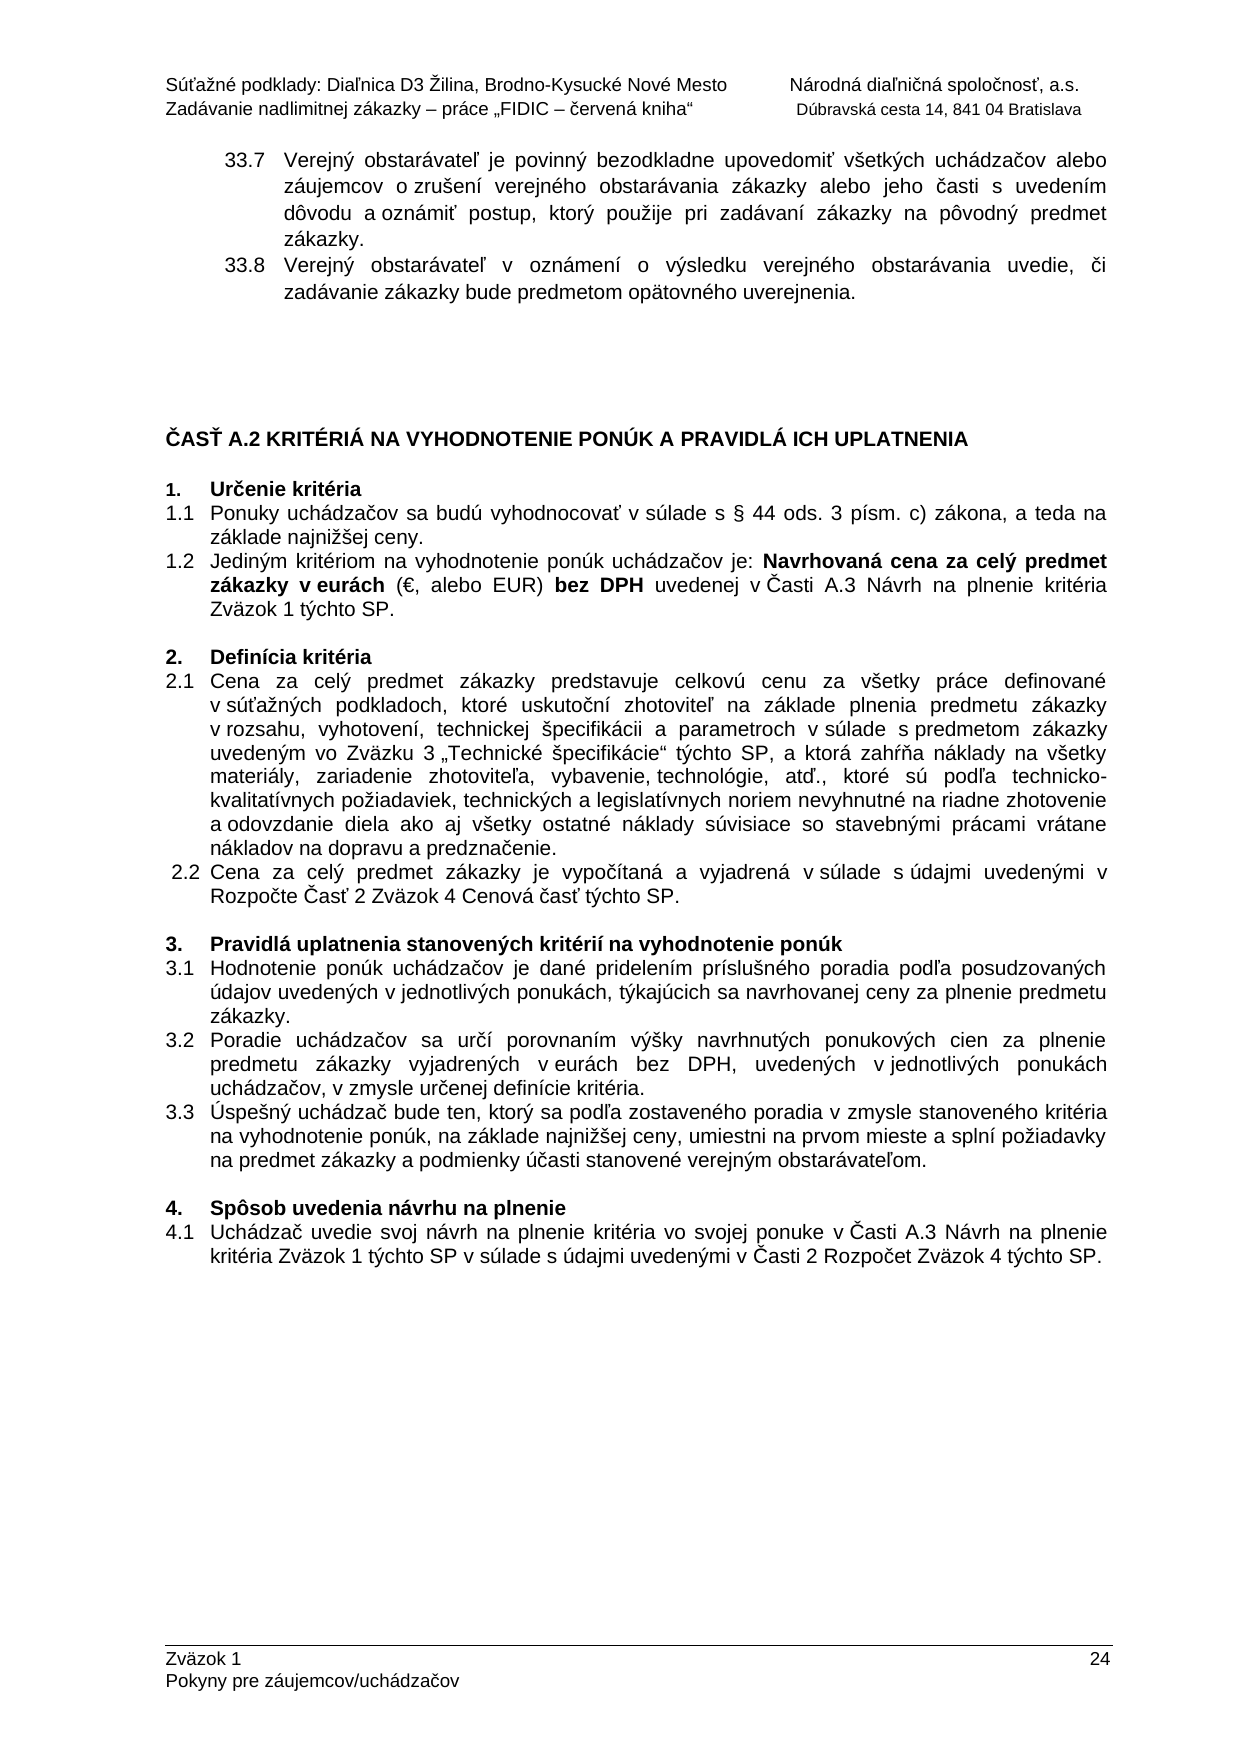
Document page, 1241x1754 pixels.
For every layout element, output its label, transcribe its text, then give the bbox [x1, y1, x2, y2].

text 2.2 Cena za celý predmet zákazky je vypočítaná a vyjadrená v súlade s údajmi uvedenými v Rozpočte Časť 2 Zväzok 4 Cenová časť týchto SP. [165, 860, 1107, 908]
text 4.1 Uchádzač uvedie svoj návrh na plnenie kritéria vo svojej ponuke v Časti A.3 Návrh na plnenie kritéria Zväzok 1 týchto SP v súlade s údajmi uvedenými v Časti 2 Rozpočet Zväzok 4 týchto SP. [165, 1219, 1107, 1267]
list Verejný obstarávateľ je povinný bezodkladne upovedomiť všetkých uchádzačov alebo záujemcov o zrušení verejného obstarávania zákazky alebo jeho časti s uvedením dôvodu a oznámiť postup, ktorý použije pri zadávaní zákazky na pôvodný predmet zákazky. [224, 148, 1107, 251]
list Verejný obstarávateľ v oznámení o výsledku verejného obstarávania uvedie, či zadávanie zákazky bude predmetom opätovného uverejnenia. [224, 253, 1107, 303]
text 2. Definícia kritéria [165, 644, 1107, 668]
list Jediným kritériom na vyhodnotenie ponúk uchádzačov je: Navrhovaná cena za celý predmet zákazky v eurách (€, alebo EUR) bez DPH uvedenej v Časti A.3 Návrh na plnenie kritéria Zväzok 1 týchto SP. [165, 549, 1107, 621]
list Spôsob uvedenia návrhu na plnenie [165, 1196, 1107, 1219]
list Ponuky uchádzačov sa budú vyhodnocovať v súlade s § 44 ods. 3 písm. c) zákona, a teda na základe najnižšej ceny. [165, 501, 1107, 549]
text 3.2 Poradie uchádzačov sa určí porovnaním výšky navrhnutých ponukových cien za plnenie predmetu zákazky vyjadrených v eurách bez DPH, uvedených v jednotlivých ponukách uchádzačov, v zmysle určenej definície kritéria. [165, 1028, 1107, 1100]
subtitle Časť A.2 KRITÉRIÁ NA VYHODNOTENIE PONÚK A PRAVIDLÁ ICH UPLATNENIA [165, 427, 1107, 451]
text 1. Určenie kritéria [165, 477, 1107, 501]
text 3.1 Hodnotenie ponúk uchádzačov je dané pridelením príslušného poradia podľa posudzovaných údajov uvedených v jednotlivých ponukách, týkajúcich sa navrhovanej ceny za plnenie predmetu zákazky. [165, 956, 1107, 1028]
text 2.1 Cena za celý predmet zákazky predstavuje celkovú cenu za všetky práce definované v súťažných podkladoch, ktoré uskutoční zhotoviteľ na základe plnenia predmetu zákazky v rozsahu, vyhotovení, technickej špecifikácii a parametroch v súlade s predmetom zákazky uvedeným vo Zväzku 3 „Technické špecifikácie“ týchto SP, a ktorá zahŕňa náklady na všetky materiály, zariadenie zhotoviteľa, vybavenie, technológie, atď., ktoré sú podľa technicko-kvalitatívnych požiadaviek, technických a legislatívnych noriem nevyhnutné na riadne zhotovenie a odovzdanie diela ako aj všetky ostatné náklady súvisiace so stavebnými prácami vrátane nákladov na dopravu a predznačenie. [165, 668, 1107, 860]
text 3.3 Úspešný uchádzač bude ten, ktorý sa podľa zostaveného poradia v zmysle stanoveného kritéria na vyhodnotenie ponúk, na základe najnižšej ceny, umiestni na prvom mieste a splní požiadavky na predmet zákazky a podmienky účasti stanovené verejným obstarávateľom. [165, 1100, 1107, 1172]
list Pravidlá uplatnenia stanovených kritérií na vyhodnotenie ponúk [165, 932, 1107, 956]
